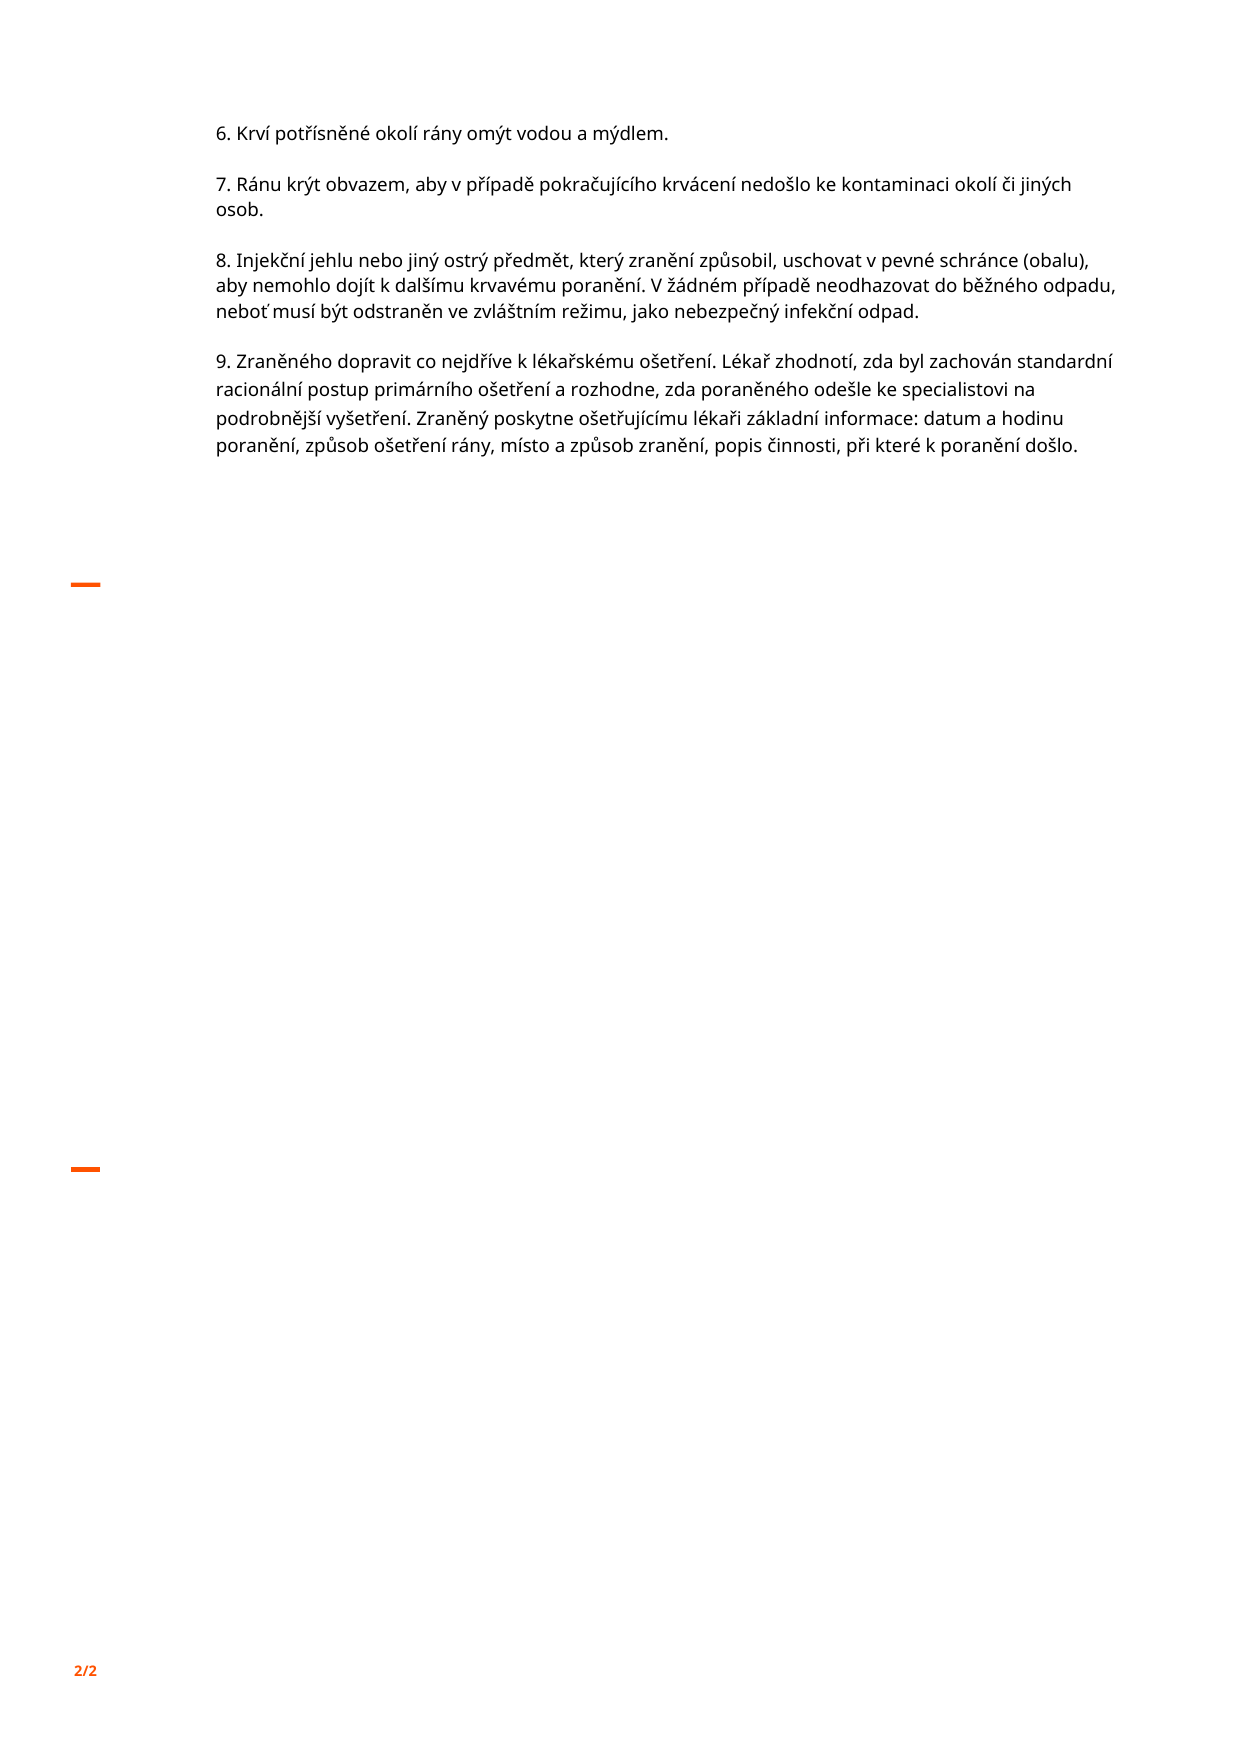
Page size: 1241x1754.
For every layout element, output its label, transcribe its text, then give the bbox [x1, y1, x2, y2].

text 8. Injekční jehlu nebo jiný ostrý předmět, který zranění způsobil, uschovat v pevné schránce (obalu), aby nemohlo dojít k dalšímu krvavému poranění. V žádném případě neodhazovat do běžného odpadu, neboť musí být odstraněn ve zvláštním režimu, jako nebezpečný infekční odpad. [216, 247, 1122, 324]
text 6. Krví potřísněné okolí rány omýt vodou a mýdlem. [216, 121, 1122, 146]
text 7. Ránu krýt obvazem, aby v případě pokračujícího krvácení nedošlo ke kontaminaci okolí či jiných osob. [216, 171, 1122, 222]
text 9. Zraněného dopravit co nejdříve k lékařskému ošetření. Lékař zhodnotí, zda byl zachován standardní racionální postup primárního ošetření a rozhodne, zda poraněného odešle ke specialistovi na podrobnější vyšetření. Zraněný poskytne ošetřujícímu lékaři základní informace: datum a hodinu poranění, způsob ošetření rány, místo a způsob zranění, popis činnosti, při které k poranění došlo. [216, 349, 1122, 458]
